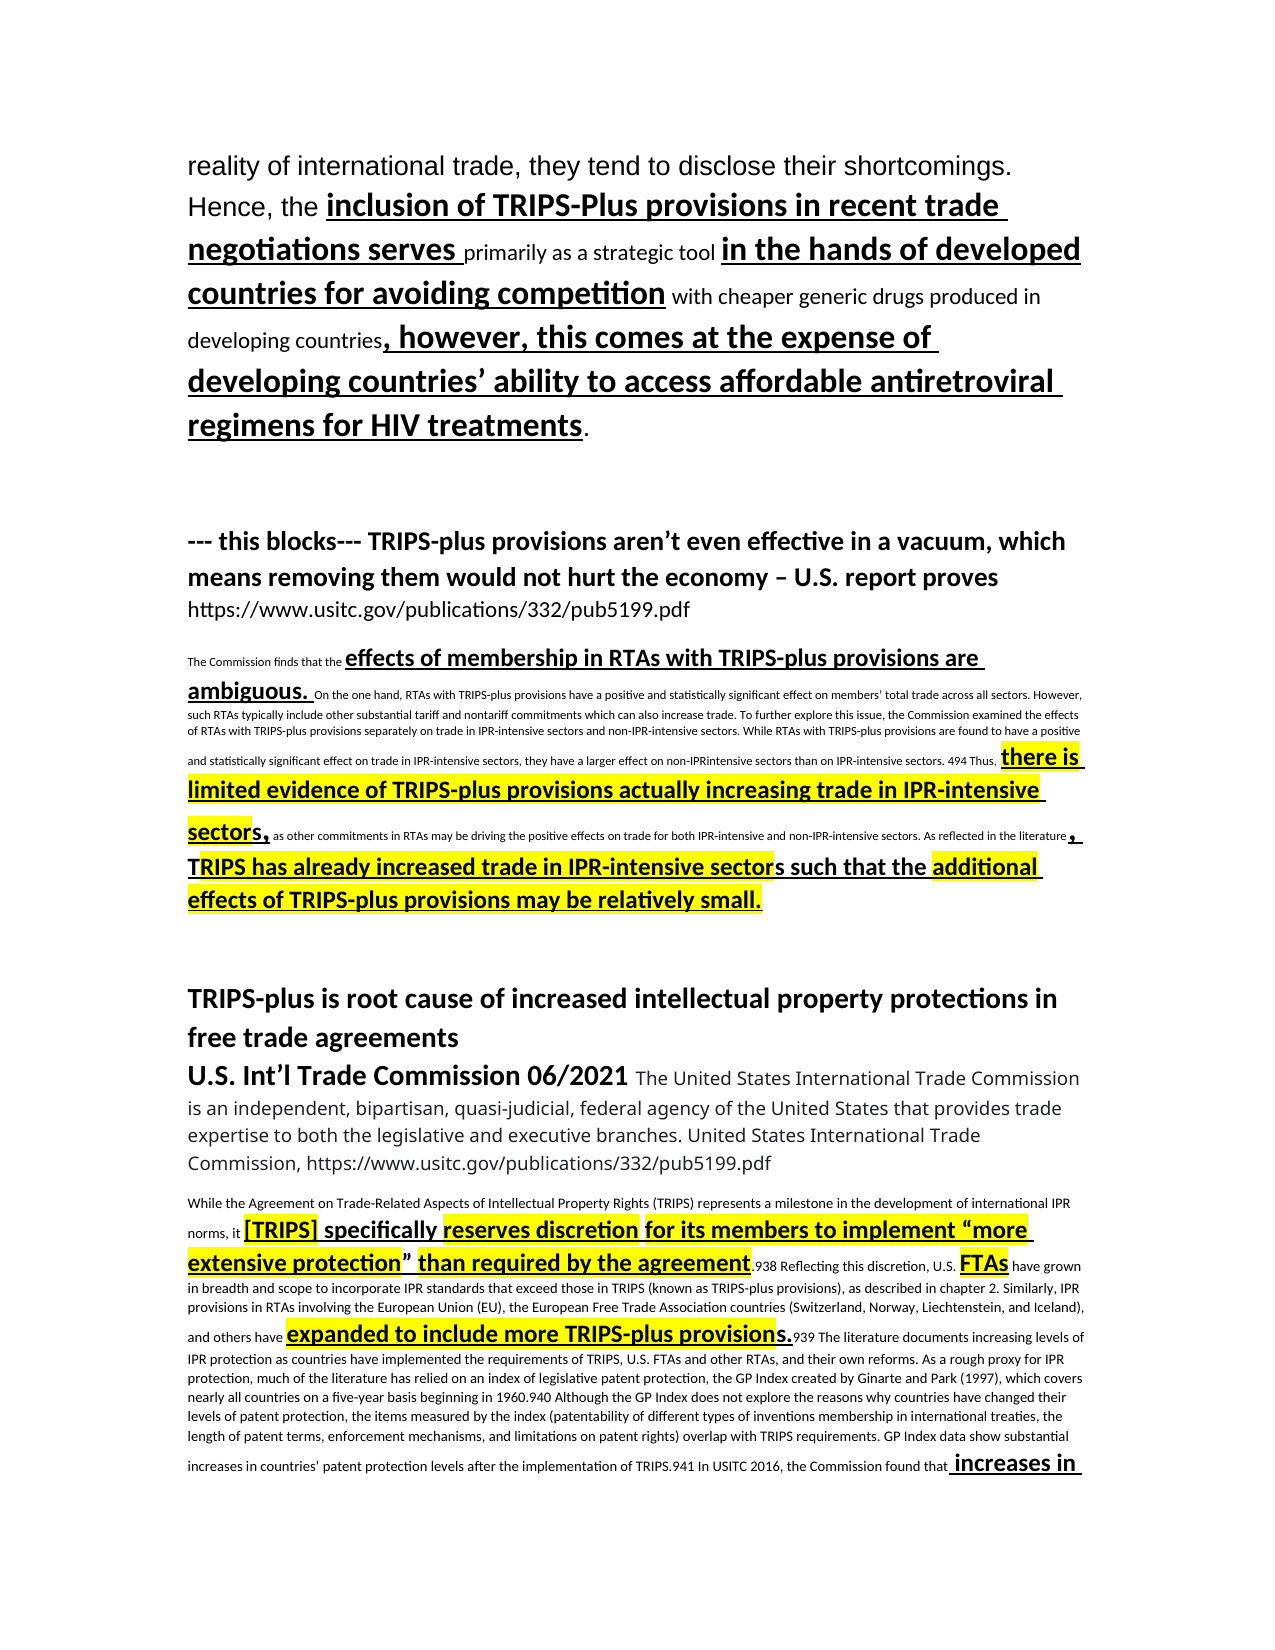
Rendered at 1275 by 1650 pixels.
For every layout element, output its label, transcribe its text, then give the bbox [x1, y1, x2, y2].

subtitle TRIPS-plus is root cause of increased intellectual property protections in free trade agreements [187, 980, 1087, 1054]
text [187, 1194, 1087, 1478]
subtitle --- this blocks--- TRIPS-plus provisions aren’t even effective in a vacuum, which means removing them would not hurt the economy – U.S. report proves [187, 524, 1087, 593]
text U.S. Int’l Trade Commission 06/2021 The United States International Trade Commission is an independent, bipartisan, quasi-judicial, federal agency of the United States that provides trade expertise to both the legislative and executive branches. United States International Trade Commission, https://www.usitc.gov/publications/332/pub5199.pdf [187, 1057, 1087, 1175]
text https://www.usitc.gov/publications/332/pub5199.pdf [187, 596, 1087, 623]
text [187, 150, 1087, 445]
text The Commission finds that the effects of membership in RTAs with TRIPS-plus provisions are ambiguous. On the one hand, RTAs with TRIPS-plus provisions have a positive and statistically significant effect on members’ total trade across all sectors. However, such RTAs typically include other substantial tariff and nontariff commitments which can also increase trade. To further explore this issue, the Commission examined the effects of RTAs with TRIPS-plus provisions separately on trade in IPR-intensive sectors and non-IPR-intensive sectors. While RTAs with TRIPS-plus provisions are found to have a positive and statistically significant effect on trade in IPR-intensive sectors, they have a larger effect on non-IPRintensive sectors than on IPR-intensive sectors. 494 Thus, there is limited evidence of TRIPS-plus provisions actually increasing trade in IPR-intensive sectors, as other commitments in RTAs may be driving the positive effects on trade for both IPR-intensive and non-IPR-intensive sectors. As reflected in the literature, TRIPS has already increased trade in IPR-intensive sectors such that the additional effects of TRIPS-plus provisions may be relatively small. [187, 642, 1087, 914]
